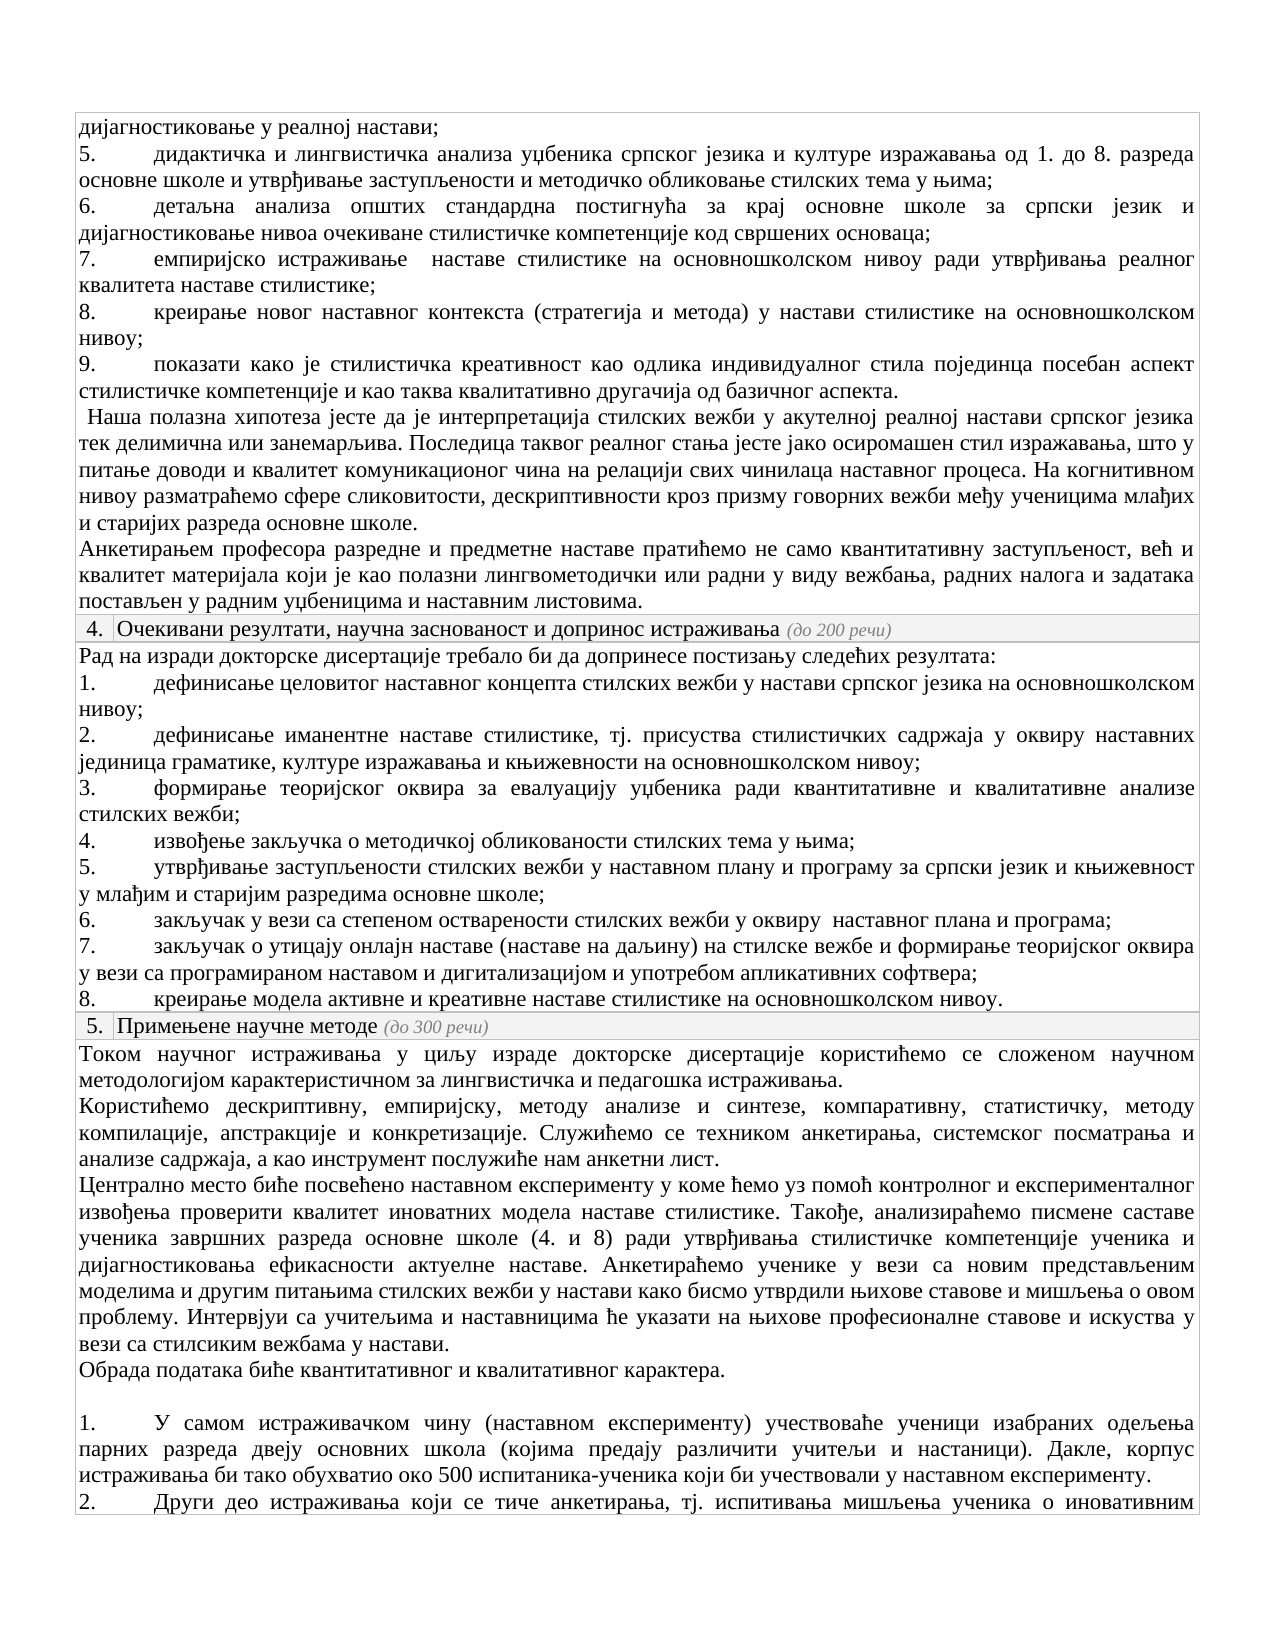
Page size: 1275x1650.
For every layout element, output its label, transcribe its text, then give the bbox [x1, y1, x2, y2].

table_cell Примењене научне методе (до 300 речи) [114, 1013, 1199, 1039]
table_cell Очекивани резултати, научна заснованост и допринос истраживања (до 200 речи) [114, 615, 1199, 641]
table_cell Рад на изради докторске дисертације требало би да допринесе постизању следећих резултата: 1. дефинисање целовитог наставног концепта стилских вежби у настави српског језика на основношколском нивоу; 2. дефинисање иманентне наставе стилистике, тј. присуства стилистичких садржаја у оквиру наставних јединица граматике, културе изражавања и књижевности на основношколском нивоу; 3. формирање теоријског оквира за евалуацију уџбеника ради квантитативне и квалитативне анализе стилских вежби; 4. извођење закључка о методичкој обликованости стилских тема у њима; 5. утврђивање заступљености стилских вежби у наставном плану и програму за српски језик и књижевност у млађим и старијим разредима основне школе; 6. закључак у вези са степеном остварености стилских вежби у оквиру наставног плана и програма; 7. закључак о утицају онлајн наставе (наставе на даљину) на стилске вежбе и формирање теоријског оквира у вези са програмираном наставом и дигитализацијом и употребом апликативних софтвера; 8. креирање модела активне и креативне наставе стилистике на основношколском нивоу. [76, 643, 1199, 1011]
table_cell 4. [76, 615, 113, 641]
table_cell 5. [76, 1013, 113, 1039]
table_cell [76, 113, 1199, 614]
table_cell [76, 1040, 1199, 1514]
